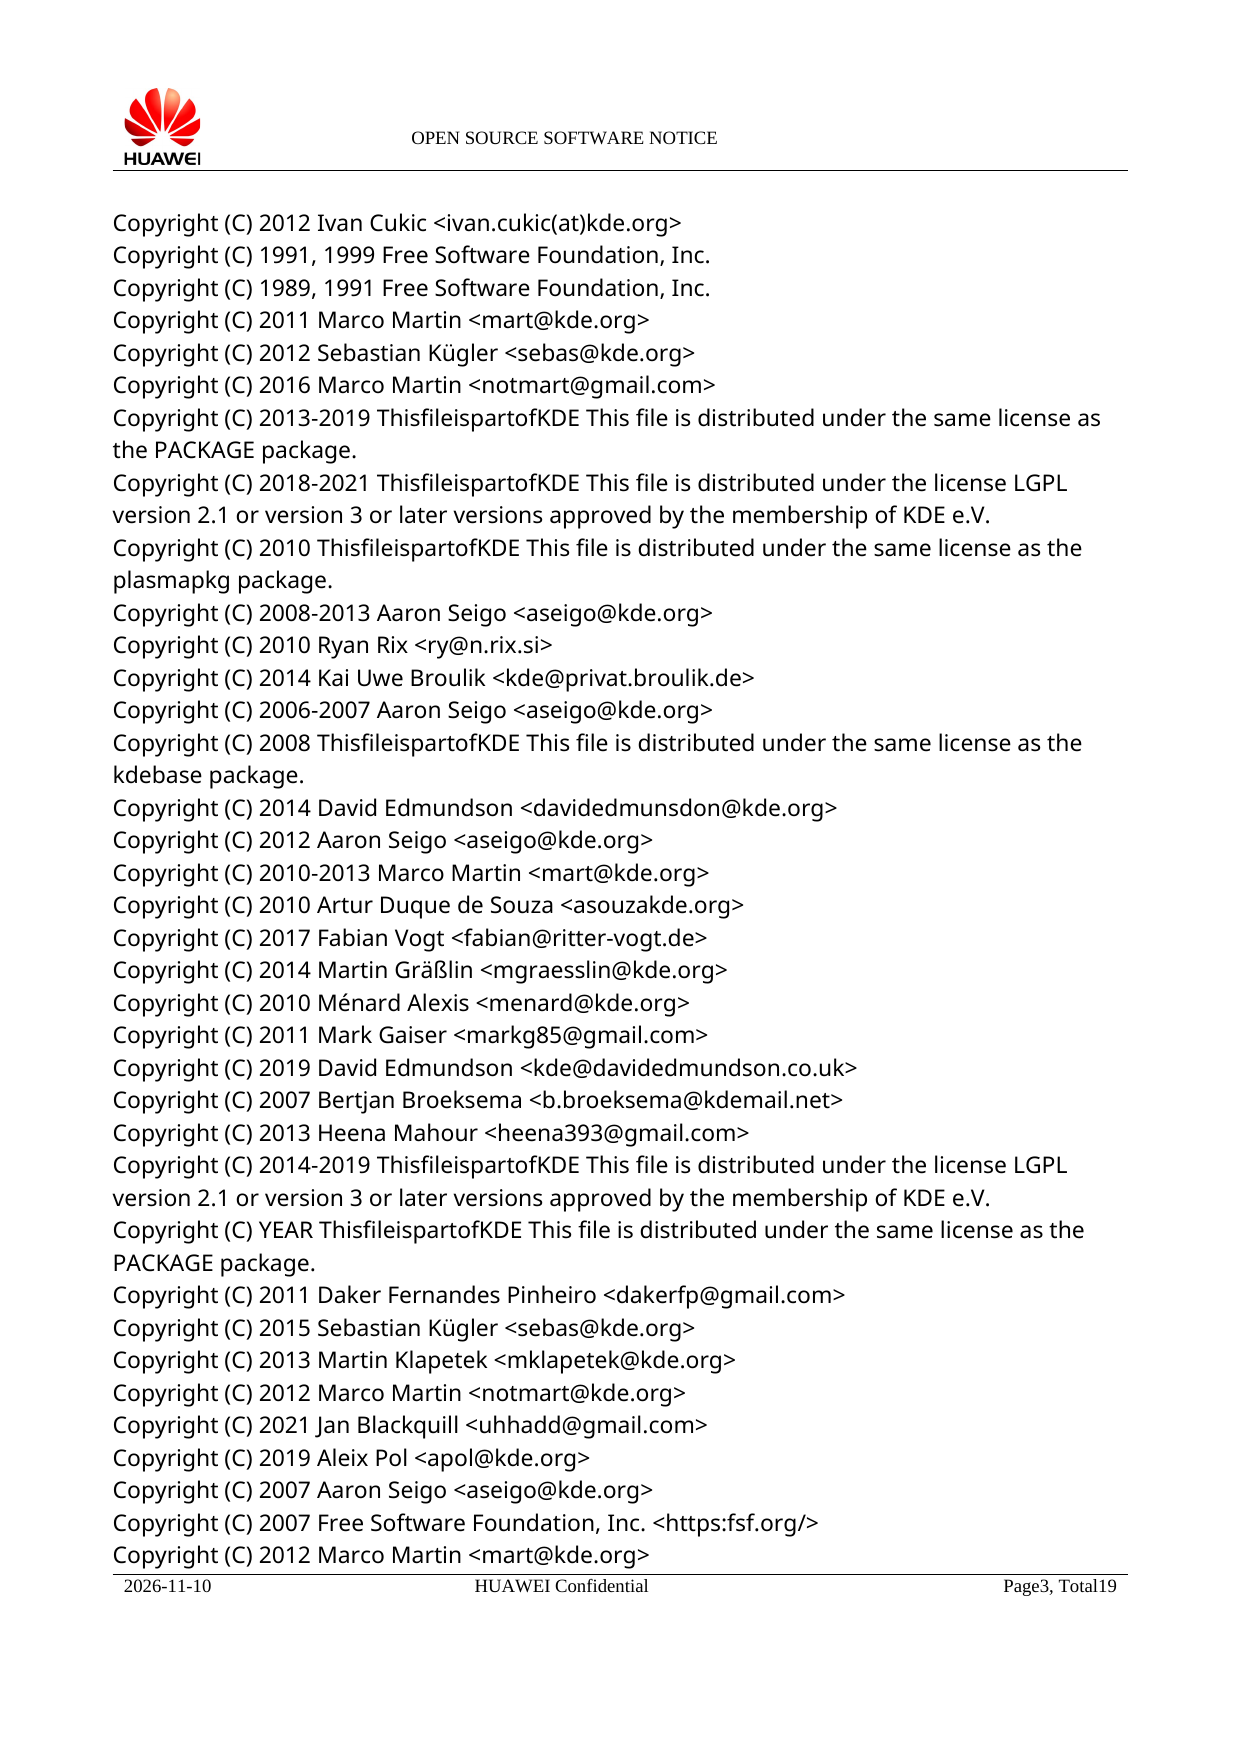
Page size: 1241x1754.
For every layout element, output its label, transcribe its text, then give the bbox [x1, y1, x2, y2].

picture [124, 88, 201, 165]
